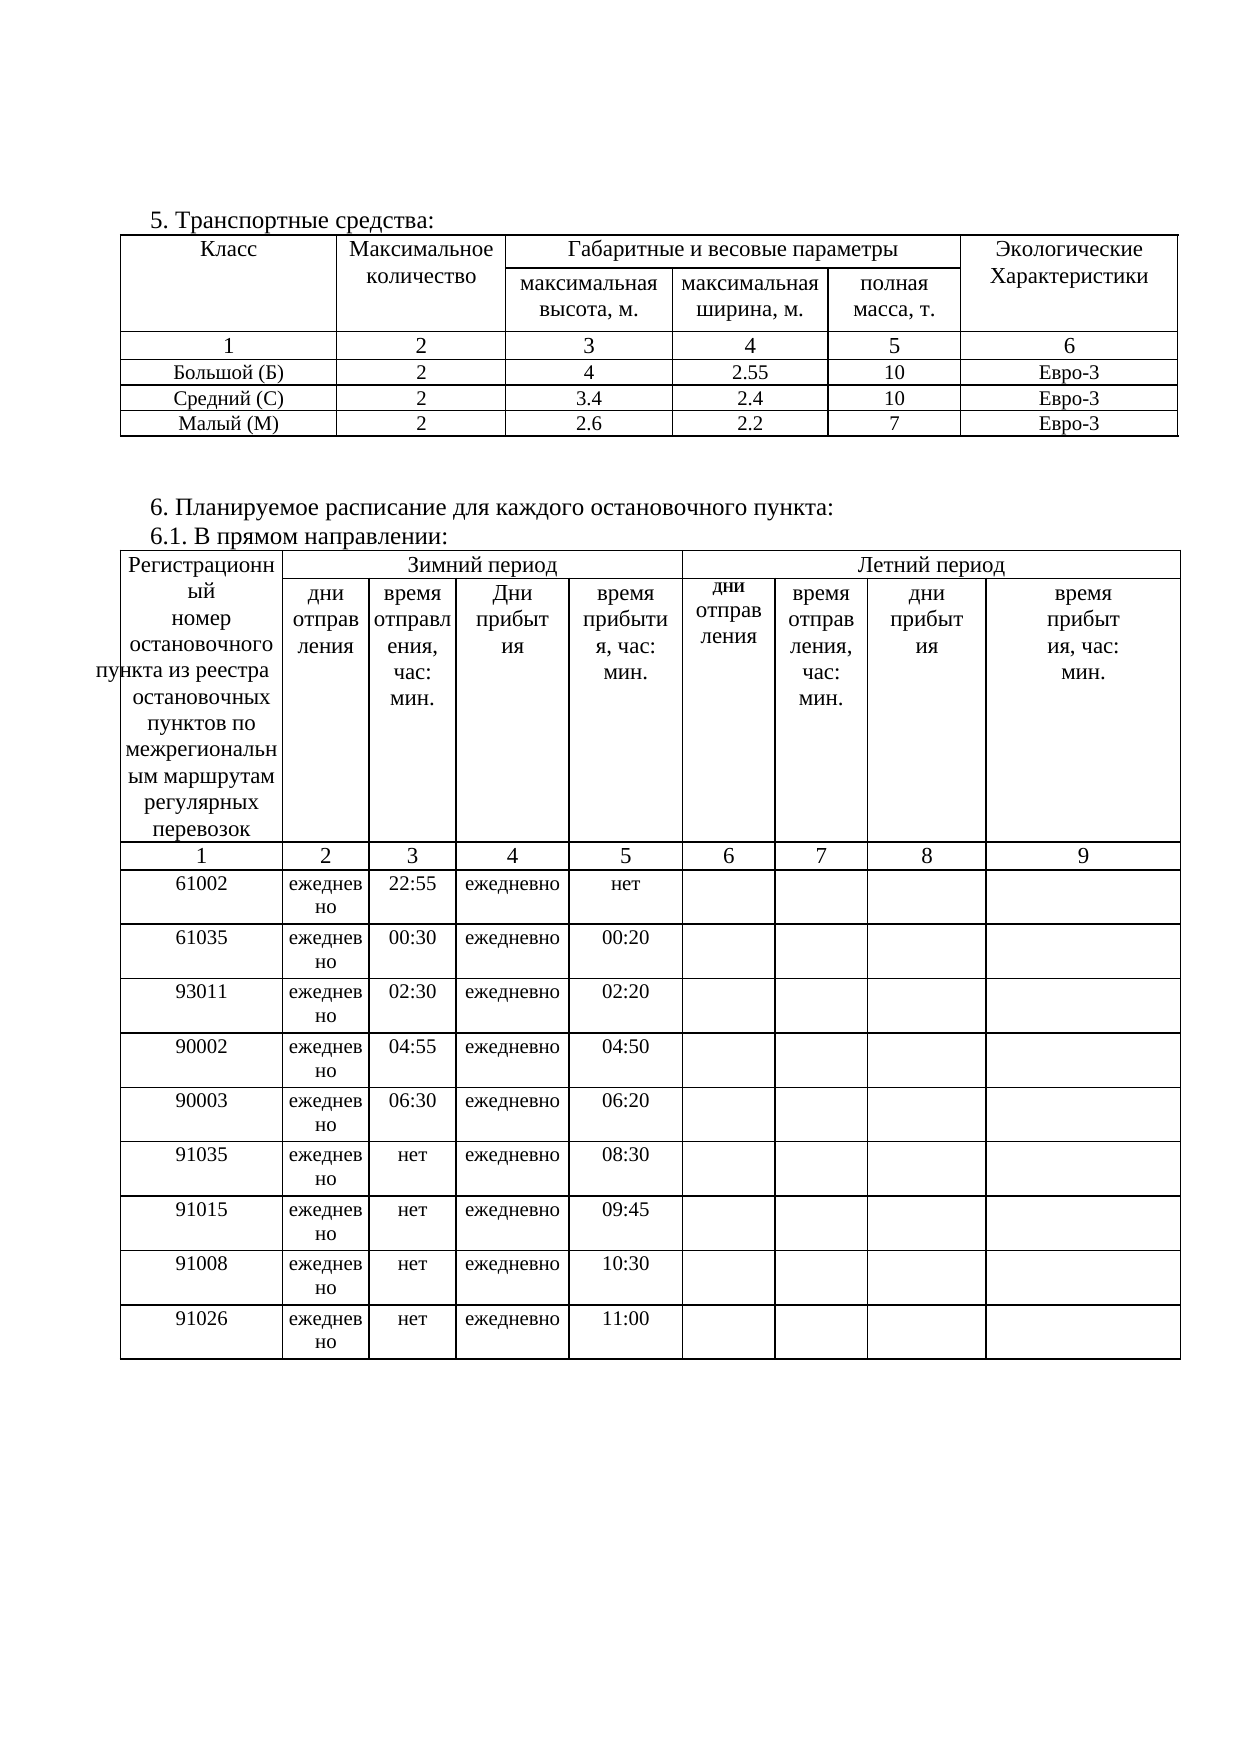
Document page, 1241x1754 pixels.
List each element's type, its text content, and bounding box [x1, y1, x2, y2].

table_cell максимальная ширина, м. [673, 269, 827, 331]
table_cell дни прибыт ия [868, 579, 985, 841]
table_cell [683, 1251, 774, 1304]
table_cell 10:30 [570, 1251, 682, 1304]
table_cell ежедневно [457, 1142, 568, 1195]
table_header Габаритные и весовые параметры [506, 236, 960, 267]
table_cell нет [370, 1197, 455, 1249]
table_header Экологические Характеристики [961, 236, 1177, 331]
table_cell 7 [829, 411, 960, 435]
table_cell 2 [337, 360, 505, 384]
table_cell ежедневно [457, 1251, 568, 1304]
table_cell 8 [868, 843, 985, 869]
table_cell [776, 1034, 867, 1086]
table_cell максимальная высота, м. [506, 269, 672, 331]
table_cell нет [370, 1306, 455, 1358]
table_cell 1 [121, 332, 336, 358]
table_cell 2.4 [673, 386, 827, 410]
table_cell 2.2 [673, 411, 827, 435]
table_cell [776, 1251, 867, 1304]
table_cell 91035 [121, 1142, 282, 1195]
table_cell [987, 1088, 1180, 1141]
table_cell [868, 925, 985, 978]
table_cell ежедневно [457, 1034, 568, 1086]
table_cell 91008 [121, 1251, 282, 1304]
table_cell дни отправ ления [283, 579, 368, 841]
table_cell 4 [673, 332, 827, 358]
table_cell [868, 1088, 985, 1141]
text 5. Транспортные средства: [150, 205, 1090, 234]
table_cell [683, 1034, 774, 1086]
table_cell 5 [570, 843, 682, 869]
table_cell ДНИ отправ ления [683, 579, 774, 841]
table_cell ежедневно [283, 1034, 368, 1086]
table_cell 00:20 [570, 925, 682, 978]
table_cell [776, 925, 867, 978]
table_cell [868, 979, 985, 1032]
table_cell ежедневно [283, 1197, 368, 1249]
table_cell [868, 1251, 985, 1304]
table_cell 08:30 [570, 1142, 682, 1195]
table_cell [776, 979, 867, 1032]
table_cell [683, 1306, 774, 1358]
table_cell 7 [776, 843, 867, 869]
table_cell [987, 979, 1180, 1032]
table_cell ежедневно [283, 979, 368, 1032]
table_cell [868, 1197, 985, 1249]
table_cell ежедневно [457, 1306, 568, 1358]
table_cell 1 [121, 843, 282, 869]
text 6.1. В прямом направлении: [150, 521, 1090, 549]
table_cell 3.4 [506, 386, 672, 410]
table_cell [987, 1251, 1180, 1304]
table_cell [868, 871, 985, 923]
table_cell 10 [829, 360, 960, 384]
table_cell 06:20 [570, 1088, 682, 1141]
table_cell ежедневно [457, 925, 568, 978]
table_cell 04:55 [370, 1034, 455, 1086]
table_cell [987, 925, 1180, 978]
table_cell Малый (М) [121, 411, 336, 435]
table_cell полная масса, т. [829, 269, 960, 331]
table_cell Евро-3 [961, 386, 1177, 410]
table_cell 2 [337, 411, 505, 435]
table_cell 90003 [121, 1088, 282, 1141]
table_cell [683, 871, 774, 923]
table_cell [776, 871, 867, 923]
table_cell [776, 1197, 867, 1249]
table_cell 91015 [121, 1197, 282, 1249]
table_cell ежедневно [283, 925, 368, 978]
table_cell ежедневно [283, 1306, 368, 1358]
table_cell [987, 1197, 1180, 1249]
table_cell Евро-3 [961, 360, 1177, 384]
table_cell 93011 [121, 979, 282, 1032]
table_cell [776, 1306, 867, 1358]
table_cell 4 [506, 360, 672, 384]
table_cell нет [570, 871, 682, 923]
table_cell нет [370, 1142, 455, 1195]
text 6. Планируемое расписание для каждого остановочного пункта: [150, 492, 1090, 521]
table_cell ежедневно [457, 979, 568, 1032]
table_cell 2.55 [673, 360, 827, 384]
table_cell 06:30 [370, 1088, 455, 1141]
table_cell [683, 979, 774, 1032]
table_cell [987, 1142, 1180, 1195]
table_cell [987, 1306, 1180, 1358]
table_cell 2 [337, 386, 505, 410]
table_cell 2 [337, 332, 505, 358]
table_cell [987, 1034, 1180, 1086]
table_cell [776, 1142, 867, 1195]
table_cell 61035 [121, 925, 282, 978]
table_cell 91026 [121, 1306, 282, 1358]
table_cell [683, 1088, 774, 1141]
table_cell ежедневно [283, 1088, 368, 1141]
table_cell 90002 [121, 1034, 282, 1086]
table_cell [683, 925, 774, 978]
table_cell 6 [961, 332, 1177, 358]
table_cell 22:55 [370, 871, 455, 923]
table_cell 04:50 [570, 1034, 682, 1086]
table_cell ежедневно [457, 871, 568, 923]
table_cell 2 [283, 843, 368, 869]
table_cell 11:00 [570, 1306, 682, 1358]
table_cell ежедневно [283, 1251, 368, 1304]
table_cell 6 [683, 843, 774, 869]
table_header Зимний период [283, 551, 682, 577]
table_cell 02:30 [370, 979, 455, 1032]
table_cell [868, 1306, 985, 1358]
table_cell время отправл ения, час: мин. [370, 579, 455, 841]
table_cell [776, 1088, 867, 1141]
table_cell 5 [829, 332, 960, 358]
table_cell 10 [829, 386, 960, 410]
table_cell [683, 1142, 774, 1195]
table_cell нет [370, 1251, 455, 1304]
table_cell ежедневно [457, 1088, 568, 1141]
table_cell Евро-3 [961, 411, 1177, 435]
table_header Класс [121, 236, 336, 331]
table_cell Дни прибыт ия [457, 579, 568, 841]
table_header Летний период [683, 551, 1180, 577]
table_cell 9 [987, 843, 1180, 869]
table_cell Средний (С) [121, 386, 336, 410]
table_cell время отправ ления, час: мин. [776, 579, 867, 841]
table_cell [868, 1142, 985, 1195]
table_cell 3 [370, 843, 455, 869]
table_cell 2.6 [506, 411, 672, 435]
table_cell [868, 1034, 985, 1086]
table_cell 61002 [121, 871, 282, 923]
table_cell ежедневно [283, 1142, 368, 1195]
table_header Максимальное количество [337, 236, 505, 331]
table_cell ежедневно [283, 871, 368, 923]
table_cell Большой (Б) [121, 360, 336, 384]
table_cell время прибыт ия, час: мин. [987, 579, 1180, 841]
table_cell 00:30 [370, 925, 455, 978]
table_cell 02:20 [570, 979, 682, 1032]
table_cell [683, 1197, 774, 1249]
table_cell ежедневно [457, 1197, 568, 1249]
table_cell 4 [457, 843, 568, 869]
table_cell 09:45 [570, 1197, 682, 1249]
table_header Регистрационный номер остановочного пункта из реестра остановочных пунктов по межрегиональным маршрутам регулярных перевозок [121, 551, 282, 841]
table_cell 3 [506, 332, 672, 358]
table_cell [987, 871, 1180, 923]
table_cell время прибыти я, час: мин. [570, 579, 682, 841]
